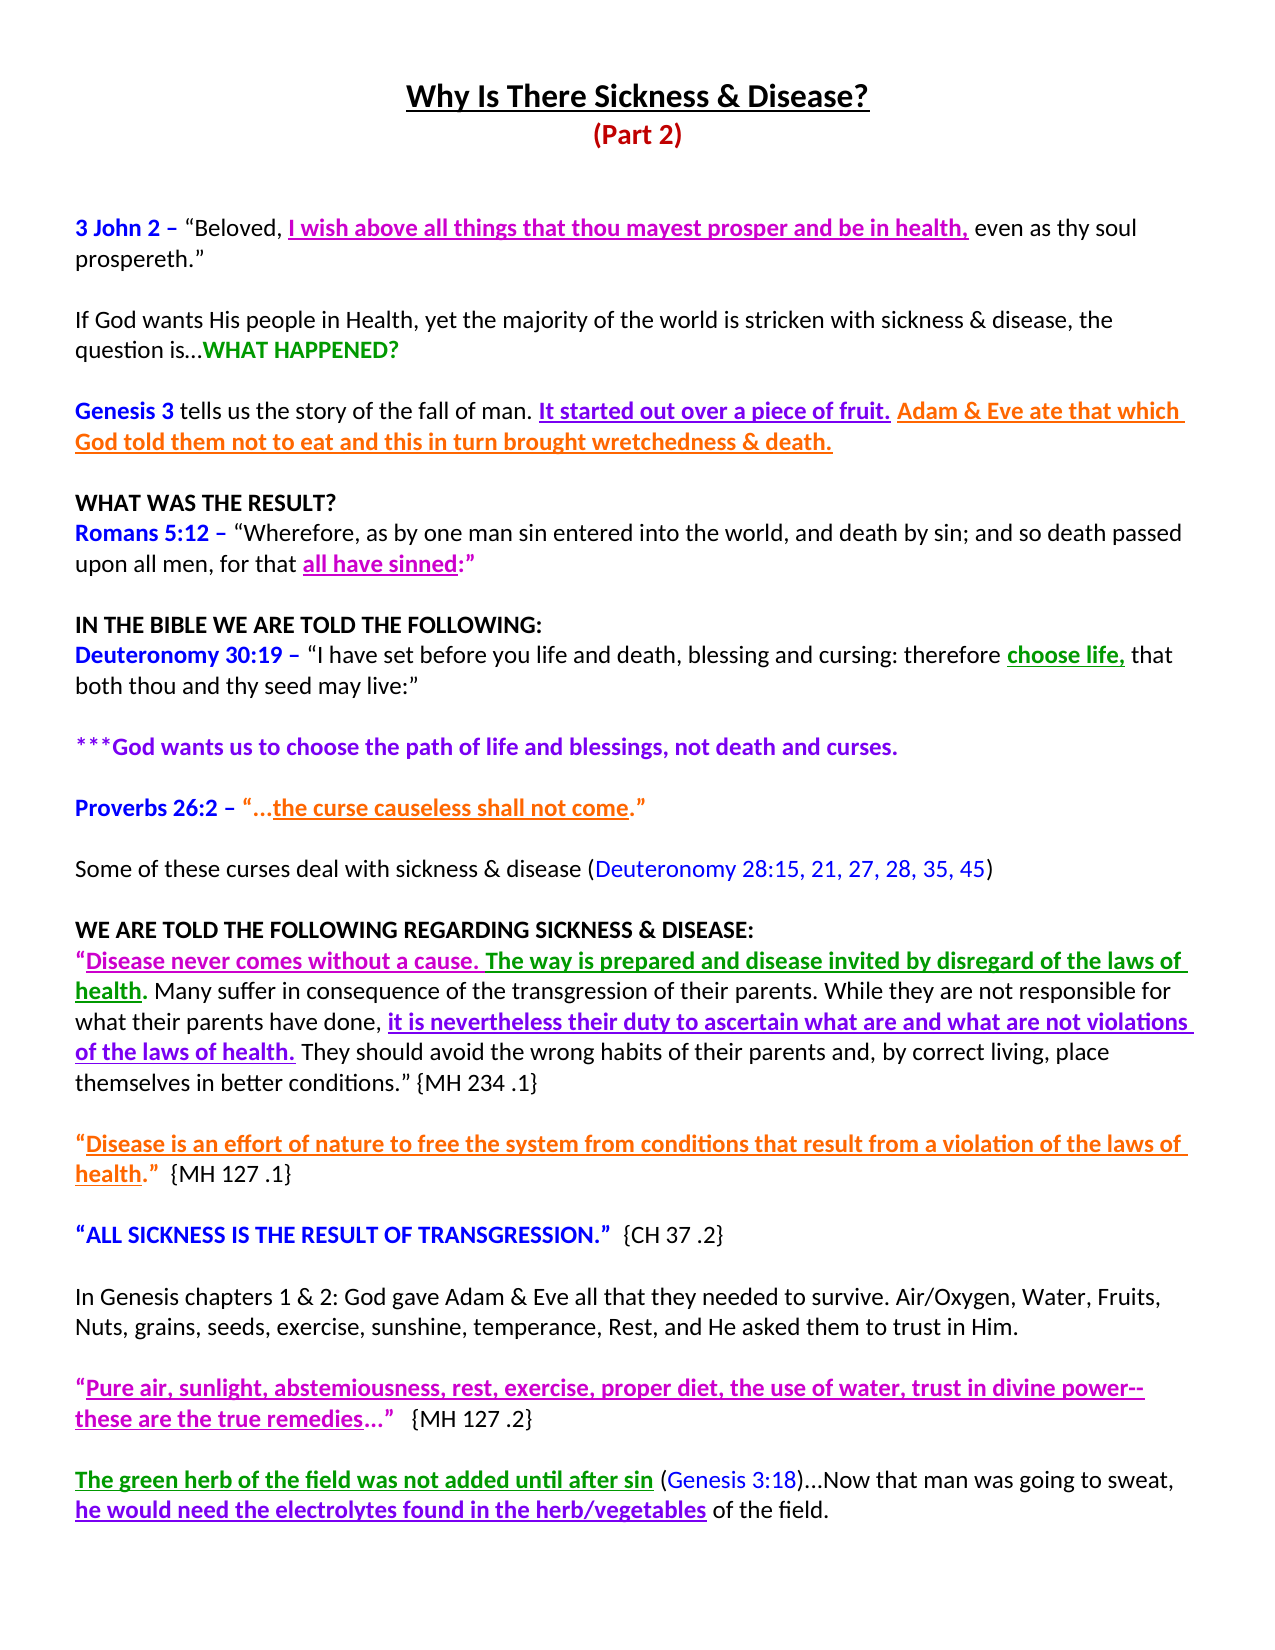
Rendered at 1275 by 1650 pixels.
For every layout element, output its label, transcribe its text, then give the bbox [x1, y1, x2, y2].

text ***God wants us to choose the path of life and blessings, not death and curses. [75, 731, 1200, 762]
text “Disease is an effort of nature to free the system from conditions that result from a violation of the laws of health.” {MH 127 .1} [75, 1128, 1200, 1189]
text Deuteronomy 30:19 – “I have set before you life and death, blessing and cursing: therefore choose life, that both thou and thy seed may live:” [75, 640, 1200, 701]
text WHAT WAS THE RESULT? [75, 487, 1200, 518]
text IN THE BIBLE WE ARE TOLD THE FOLLOWING: [75, 609, 1200, 640]
text Some of these curses deal with sickness & disease (Deuteronomy 28:15, 21, 27, 28, 35, 45) [75, 853, 1200, 884]
text (Part 2) [75, 116, 1200, 151]
text Nuts, grains, seeds, exercise, sunshine, temperance, Rest, and He asked them to trust in Him. [75, 1311, 1200, 1342]
text In Genesis chapters 1 & 2: God gave Adam & Eve all that they needed to survive. Air/Oxygen, Water, Fruits, [75, 1281, 1200, 1311]
text Genesis 3 tells us the story of the fall of man. It started out over a piece of fruit. Adam & Eve ate that which God told them not to eat and this in turn brought wretchedness & death. [75, 396, 1200, 457]
text Why Is There Sickness & Disease? [75, 75, 1200, 116]
text WE ARE TOLD THE FOLLOWING REGARDING SICKNESS & DISEASE: [75, 914, 1200, 945]
text “Disease never comes without a cause. The way is prepared and disease invited by disregard of the laws of health. Many suffer in consequence of the transgression of their parents. While they are not responsible for what their parents have done, it is nevertheless their duty to ascertain what are and what are not violations of the laws of health. They should avoid the wrong habits of their parents and, by correct living, place themselves in better conditions.” {MH 234 .1} [75, 945, 1200, 1097]
text “ALL SICKNESS IS THE RESULT OF TRANSGRESSION.” {CH 37 .2} [75, 1219, 1200, 1250]
text If God wants His people in Health, yet the majority of the world is stricken with sickness & disease, the question is…WHAT HAPPENED? [75, 304, 1200, 365]
text The green herb of the field was not added until after sin (Genesis 3:18)...Now that man was going to sweat, he would need the electrolytes found in the herb/vegetables of the field. [75, 1464, 1200, 1525]
text Proverbs 26:2 – “...the curse causeless shall not come.” [75, 792, 1200, 823]
text “Pure air, sunlight, abstemiousness, rest, exercise, proper diet, the use of water, trust in divine power--these are the true remedies...” {MH 127 .2} [75, 1372, 1200, 1433]
text 3 John 2 – “Beloved, I wish above all things that thou mayest prosper and be in health, even as thy soul prospereth.” [75, 212, 1200, 273]
text Romans 5:12 – “Wherefore, as by one man sin entered into the world, and death by sin; and so death passed upon all men, for that all have sinned:” [75, 518, 1200, 579]
